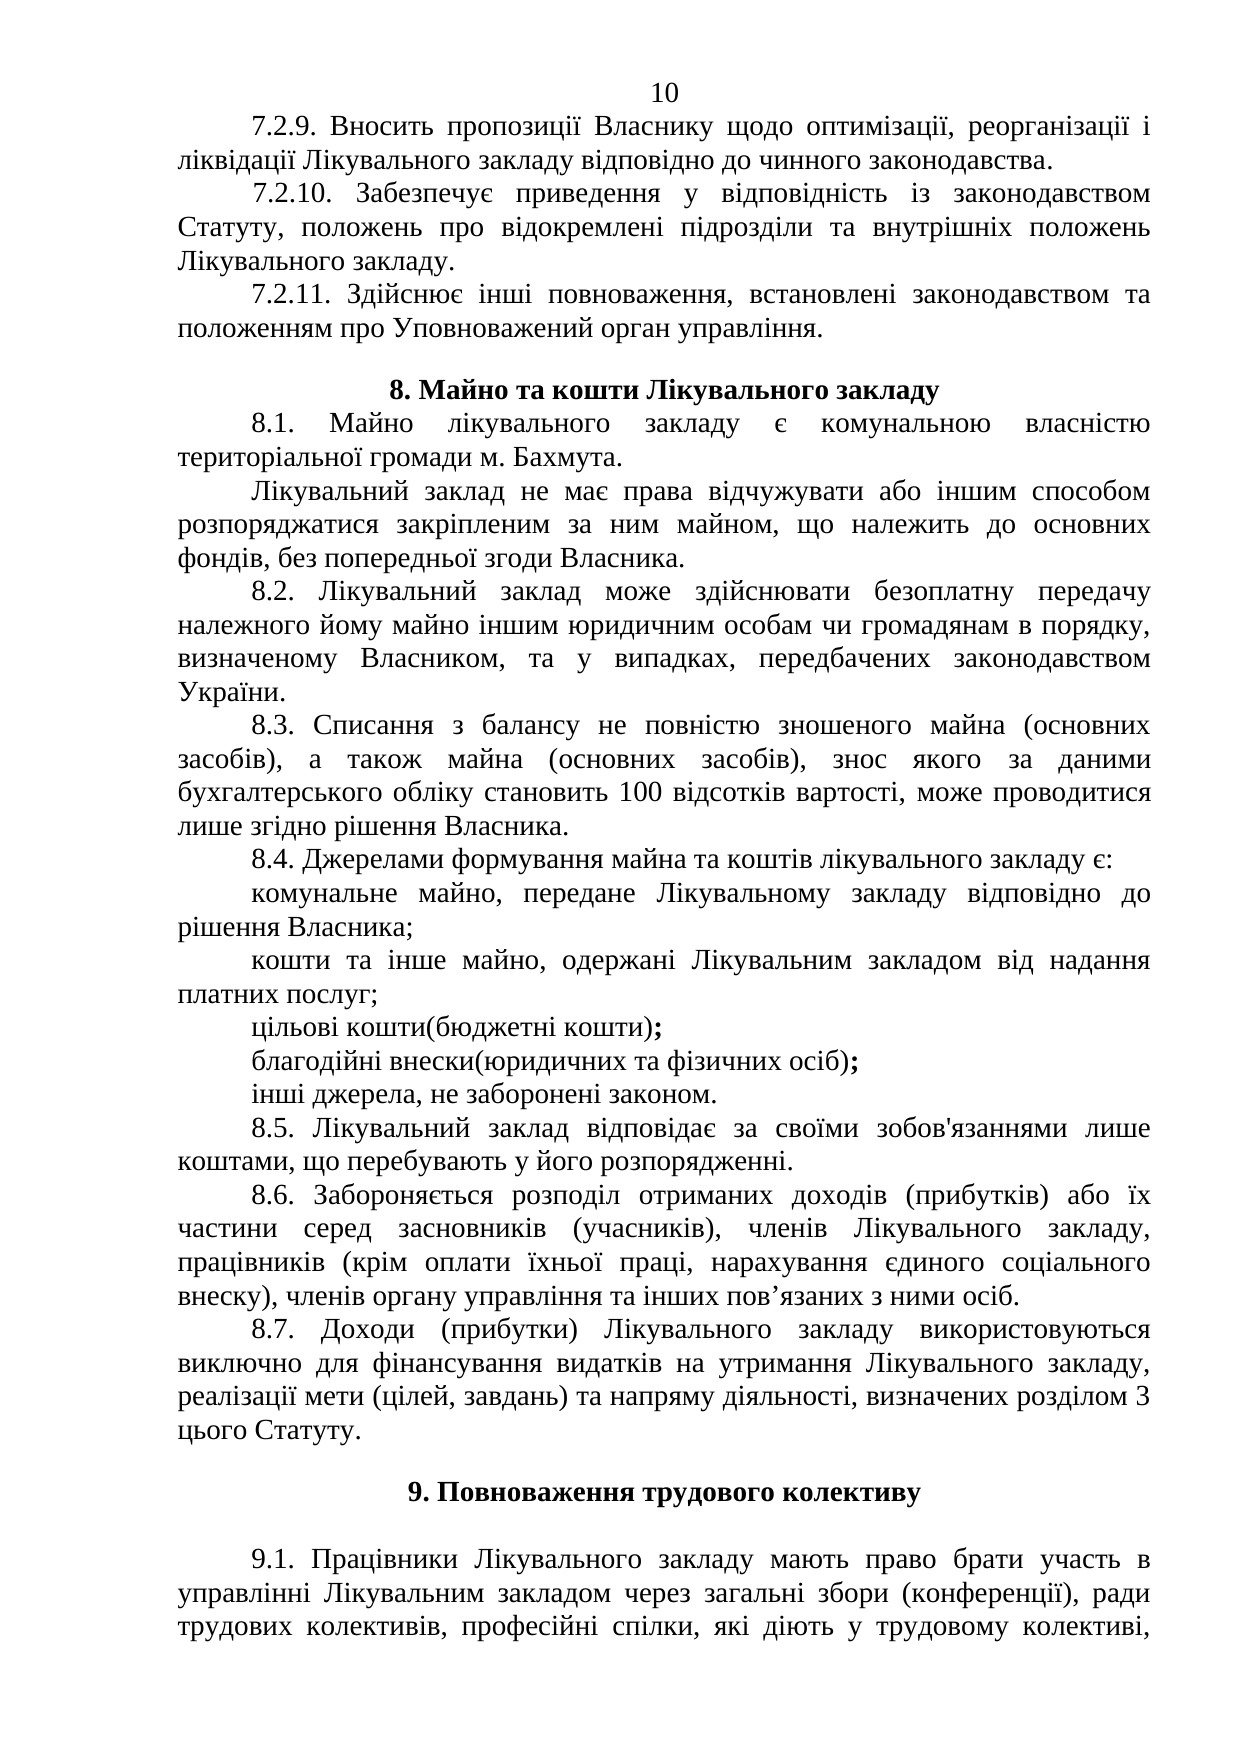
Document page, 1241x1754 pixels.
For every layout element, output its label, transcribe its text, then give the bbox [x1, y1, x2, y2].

text 8.3. Списання з балансу не повністю зношеного майна (основних засобів), а також майна (основних засобів), знос якого за даними бухгалтерського обліку становить 100 відсотків вартості, може проводитися лише згідно рішення Власника. [177, 707, 1152, 842]
text 8. Майно та кошти Лікувального закладу [177, 372, 1152, 406]
text кошти та інше майно, одержані Лікувальним закладом від надання платних послуг; [177, 942, 1152, 1009]
text 9. Повноваження трудового колективу [177, 1474, 1152, 1508]
text благодійні внески(юридичних та фізичних осіб); [177, 1043, 1152, 1076]
text 8.7. Доходи (прибутки) Лікувального закладу використовуються виключно для фінансування видатків на утримання Лікувального закладу, реалізації мети (цілей, завдань) та напряму діяльності, визначених розділом 3 цього Статуту. [177, 1311, 1152, 1445]
text 7.2.9. Вносить пропозиції Власнику щодо оптимізації, реорганізації і ліквідації Лікувального закладу відповідно до чинного законодавства. [177, 108, 1152, 176]
text комунальне майно, передане Лікувальному закладу відповідно до рішення Власника; [177, 875, 1152, 942]
text 8.1. Майно лікувального закладу є комунальною власністю територіальної громади м. Бахмута. [177, 406, 1152, 473]
text 8.6. Забороняється розподіл отриманих доходів (прибутків) або їх частини серед засновників (учасників), членів Лікувального закладу, працівників (крім оплати їхньої праці, нарахування єдиного соціального внеску), членів органу управління та інших пов’язаних з ними осіб. [177, 1177, 1152, 1311]
text 8.4. Джерелами формування майна та коштів лікувального закладу є: [177, 842, 1152, 875]
text 8.2. Лікувальний заклад може здійснювати безоплатну передачу належного йому майно іншим юридичним особам чи громадянам в порядку, визначеному Власником, та у випадках, передбачених законодавством України. [177, 573, 1152, 707]
text інші джерела, не заборонені законом. [177, 1076, 1152, 1110]
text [177, 1541, 1152, 1642]
text 8.5. Лікувальний заклад відповідає за своїми зобов'язаннями лише коштами, що перебувають у його розпорядженні. [177, 1110, 1152, 1177]
text цільові кошти(бюджетні кошти); [177, 1009, 1152, 1043]
text 7.2.10. Забезпечує приведення у відповідність із законодавством Статуту, положень про відокремлені підрозділи та внутрішніх положень Лікувального закладу. [177, 176, 1152, 276]
text Лікувальний заклад не має права відчужувати або іншим способом розпоряджатися закріпленим за ним майном, що належить до основних фондів, без попередньої згоди Власника. [177, 473, 1152, 573]
text 7.2.11. Здійснює інші повноваження, встановлені законодавством та положенням про Уповноважений орган управління. [177, 276, 1152, 343]
